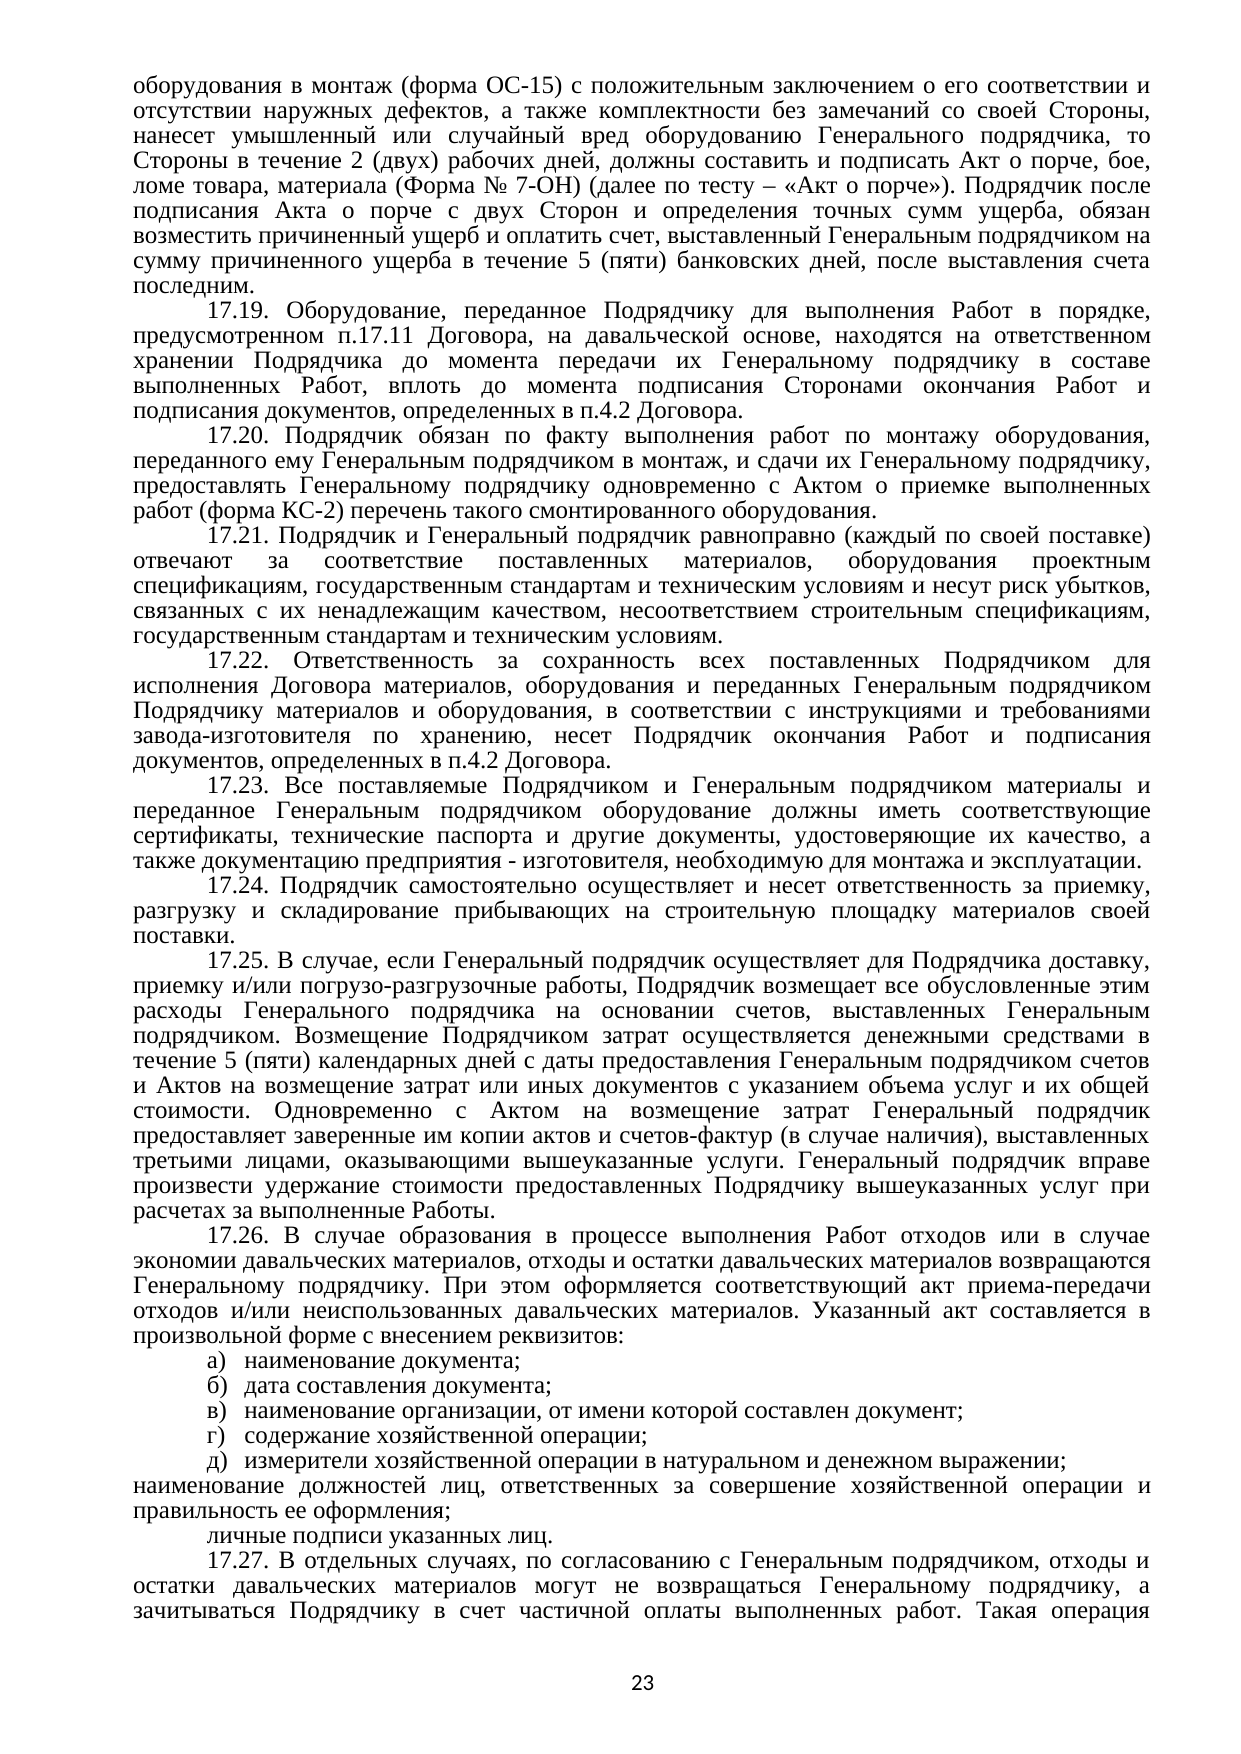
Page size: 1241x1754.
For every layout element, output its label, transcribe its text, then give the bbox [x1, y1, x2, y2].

list измерители хозяйственной операции в натуральном и денежном выражении; [207, 1449, 1152, 1474]
text 17.25. В случае, если Генеральный подрядчик осуществляет для Подрядчика доставку, приемку и/или погрузо-разгрузочные работы, Подрядчик возмещает все обусловленные этим расходы Генерального подрядчика на основании счетов, выставленных Генеральным подрядчиком. Возмещение Подрядчиком затрат осуществляется денежными средствами в течение 5 (пяти) календарных дней с даты предоставления Генеральным подрядчиком счетов и Актов на возмещение затрат или иных документов с указанием объема услуг и их общей стоимости. Одновременно с Актом на возмещение затрат Генеральный подрядчик предоставляет заверенные им копии актов и счетов-фактур (в случае наличия), выставленных третьими лицами, оказывающими вышеуказанные услуги. Генеральный подрядчик вправе произвести удержание стоимости предоставленных Подрядчику вышеуказанных услуг при расчетах за выполненные Работы. [133, 949, 1151, 1224]
list содержание хозяйственной операции; [207, 1424, 1152, 1449]
text 17.21. Подрядчик и Генеральный подрядчик равноправно (каждый по своей поставке) отвечают за соответствие поставленных материалов, оборудования проектным спецификациям, государственным стандартам и техническим условиям и несут риск убытков, связанных с их ненадлежащим качеством, несоответствием строительным спецификациям, государственным стандартам и техническим условиям. [133, 524, 1152, 649]
text 17.22. Ответственность за сохранность всех поставленных Подрядчиком для исполнения Договора материалов, оборудования и переданных Генеральным подрядчиком Подрядчику материалов и оборудования, в соответствии с инструкциями и требованиями завода-изготовителя по хранению, несет Подрядчик окончания Работ и подписания документов, определенных в п.4.2 Договора. [133, 649, 1152, 774]
list наименование организации, от имени которой составлен документ; [207, 1399, 1152, 1424]
list наименование документа; [207, 1349, 1152, 1374]
text 17.24. Подрядчик самостоятельно осуществляет и несет ответственность за приемку, разгрузку и складирование прибывающих на строительную площадку материалов своей поставки. [133, 874, 1152, 949]
text 17.23. Все поставляемые Подрядчиком и Генеральным подрядчиком материалы и переданное Генеральным подрядчиком оборудование должны иметь соответствующие сертификаты, технические паспорта и другие документы, удостоверяющие их качество, а также документацию предприятия - изготовителя, необходимую для монтажа и эксплуатации. [133, 774, 1152, 874]
list дата составления документа; [207, 1374, 1152, 1399]
text наименование должностей лиц, ответственных за совершение хозяйственной операции и правильность ее оформления; [133, 1474, 1152, 1524]
text 17.20. Подрядчик обязан по факту выполнения работ по монтажу оборудования, переданного ему Генеральным подрядчиком в монтаж, и сдачи их Генеральному подрядчику, предоставлять Генеральному подрядчику одновременно с Актом о приемке выполненных работ (форма КС-2) перечень такого смонтированного оборудования. [133, 424, 1152, 524]
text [133, 74, 1152, 299]
text 17.19. Оборудование, переданное Подрядчику для выполнения Работ в порядке, предусмотренном п.17.11 Договора, на давальческой основе, находятся на ответственном хранении Подрядчика до момента передачи их Генеральному подрядчику в составе выполненных Работ, вплоть до момента подписания Сторонами окончания Работ и подписания документов, определенных в п.4.2 Договора. [133, 299, 1152, 424]
text личные подписи указанных лиц. [133, 1524, 1151, 1549]
text 17.26. В случае образования в процессе выполнения Работ отходов или в случае экономии давальческих материалов, отходы и остатки давальческих материалов возвращаются Генеральному подрядчику. При этом оформляется соответствующий акт приема-передачи отходов и/или неиспользованных давальческих материалов. Указанный акт составляется в произвольной форме с внесением реквизитов: [133, 1224, 1152, 1349]
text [133, 1549, 1151, 1624]
